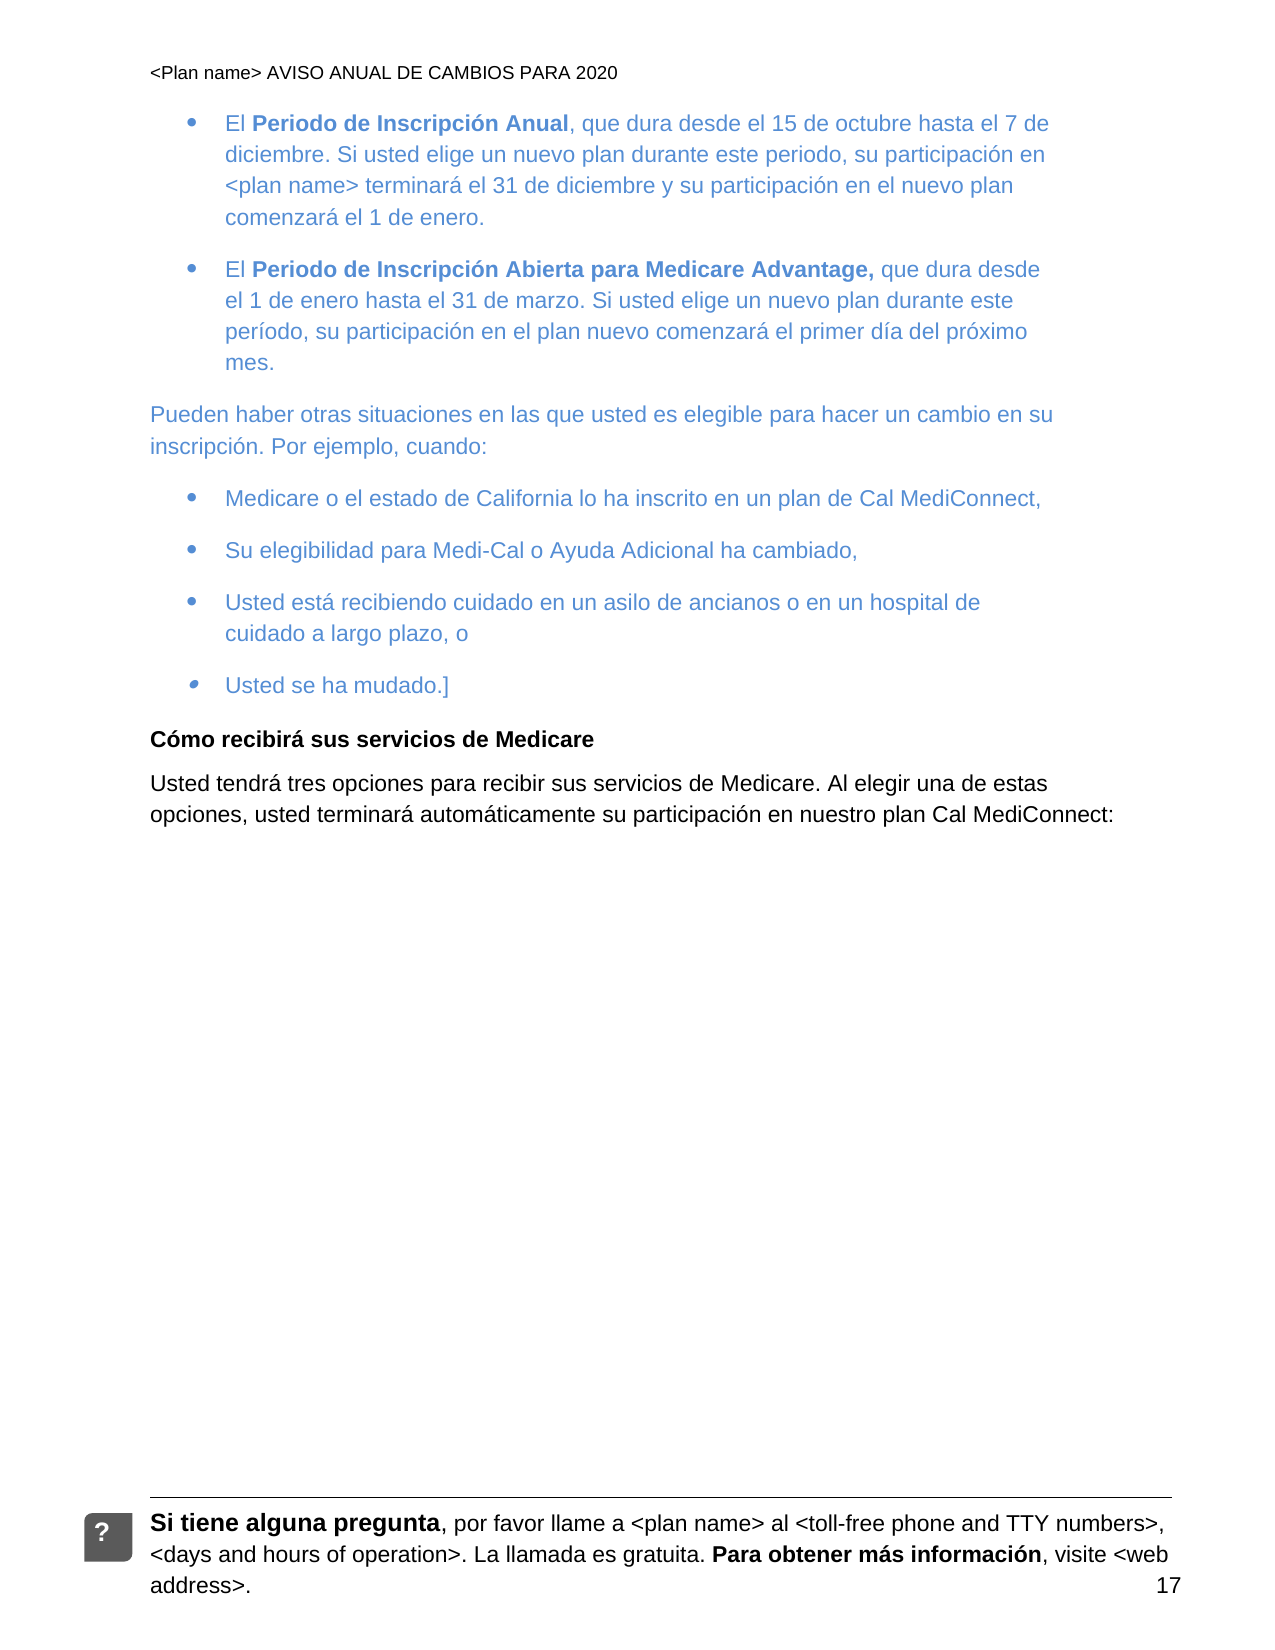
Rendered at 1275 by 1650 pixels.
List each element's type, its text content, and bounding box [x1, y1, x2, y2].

text Pueden haber otras situaciones en las que usted es elegible para hacer un cambio en su inscripción. Por ejemplo, cuando: [150, 398, 1125, 460]
list Medicare o el estado de California lo ha inscrito en un plan de Cal MediConnect, [187, 481, 1050, 512]
list Su elegibilidad para Medi-Cal o Ayuda Adicional ha cambiado, [187, 533, 1050, 564]
list El Periodo de Inscripción Anual, que dura desde el 15 de octubre hasta el 7 de diciembre. Si usted elige un nuevo plan durante este periodo, su participación en <plan name> terminará el 31 de diciembre y su participación en el nuevo plan comenzará el 1 de enero. [187, 106, 1050, 231]
text Usted tendrá tres opciones para recibir sus servicios de Medicare. Al elegir una de estas opciones, usted terminará automáticamente su participación en nuestro plan Cal MediConnect: [150, 767, 1125, 829]
list Usted se ha mudado.] [187, 669, 1050, 700]
list El Periodo de Inscripción Abierta para Medicare Advantage, que dura desde el 1 de enero hasta el 31 de marzo. Si usted elige un nuevo plan durante este período, su participación en el plan nuevo comenzará el primer día del próximo mes. [187, 252, 1050, 377]
list Usted está recibiendo cuidado en un asilo de ancianos o en un hospital de cuidado a largo plazo, o [187, 585, 1050, 648]
subtitle Cómo recibirá sus servicios de Medicare [150, 721, 1050, 754]
